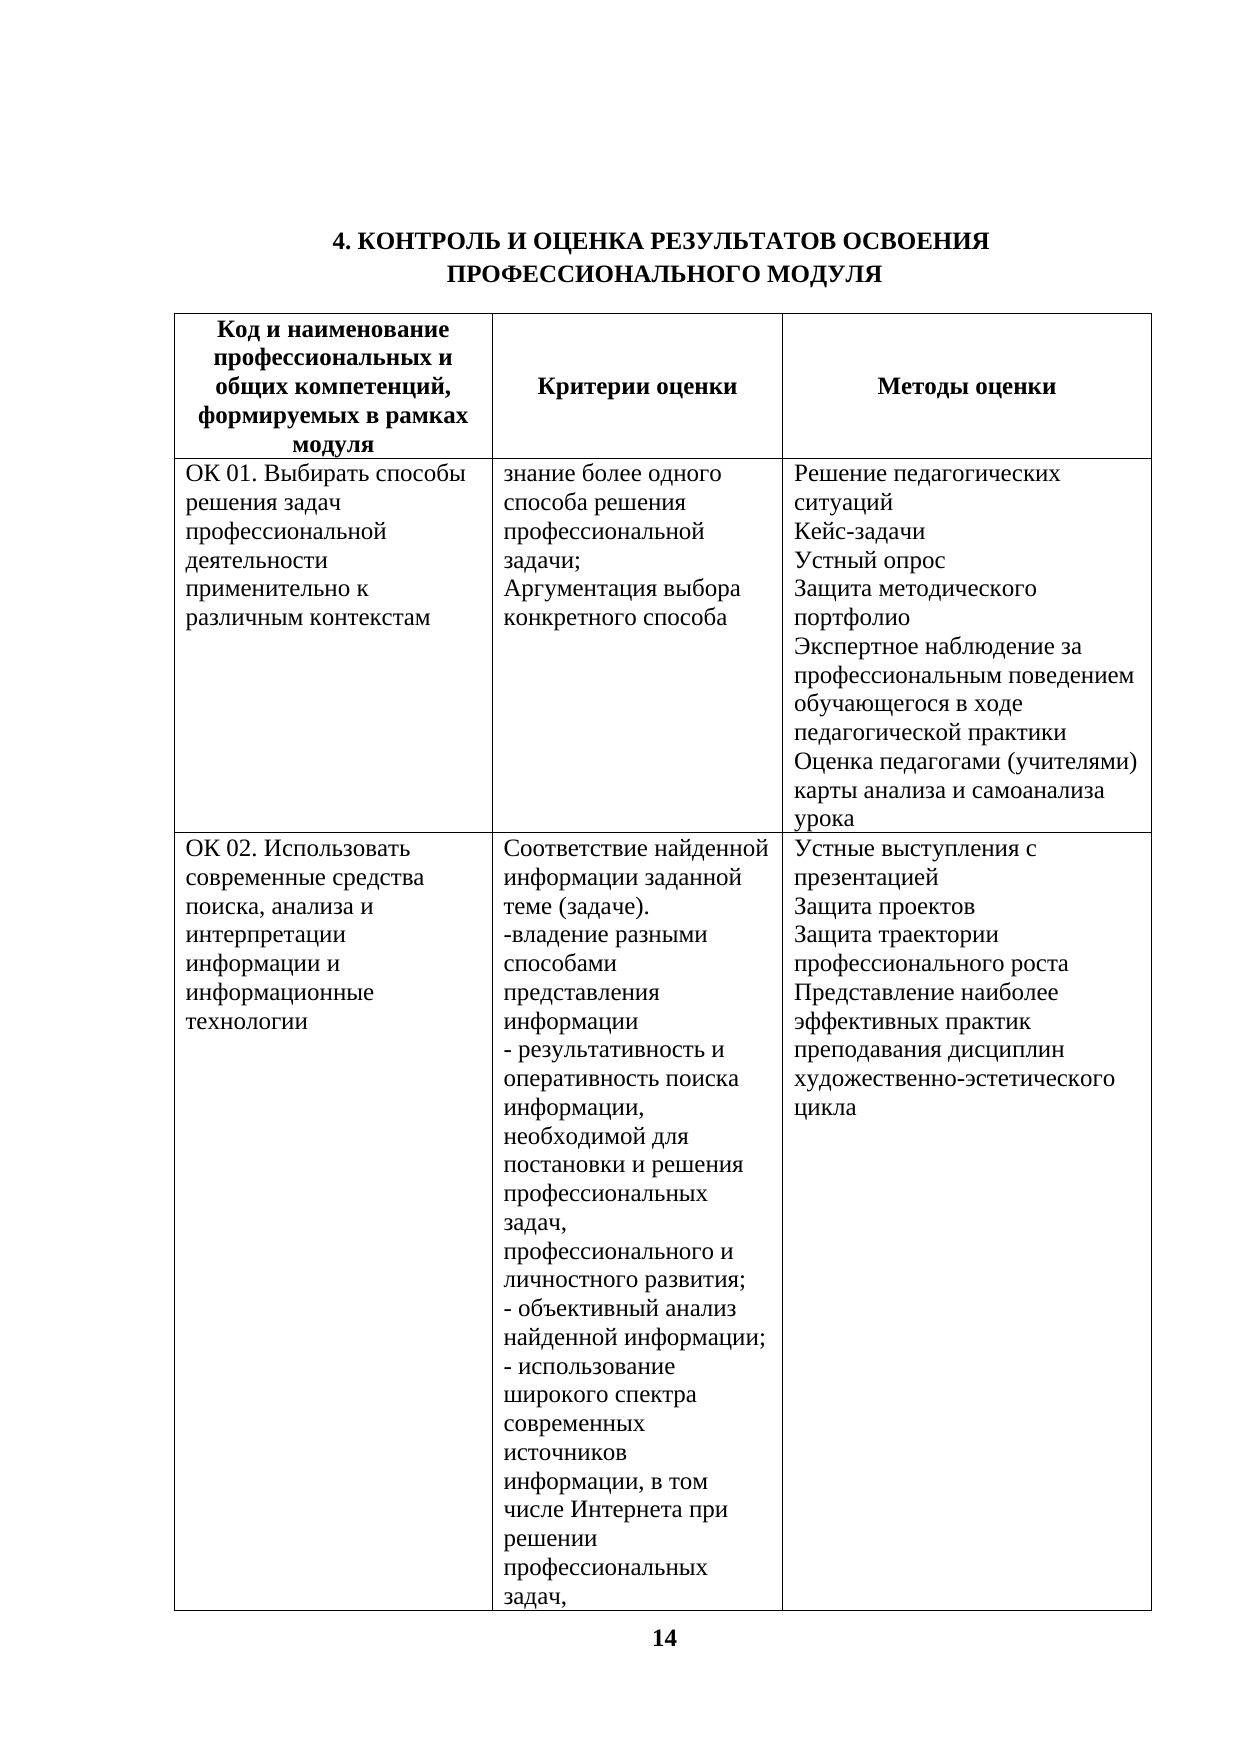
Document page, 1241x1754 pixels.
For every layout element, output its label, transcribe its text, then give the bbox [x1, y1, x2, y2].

table_cell ОК 01. Выбирать способы решения задач профессиональной деятельности применительно к различным контекстам [175, 459, 492, 832]
table_cell знание более одного способа решения профессиональной задачи; Аргументация выбора конкретного способа [493, 459, 782, 832]
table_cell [175, 833, 492, 1609]
table_header Код и наименование профессиональных и общих компетенций, формируемых в рамках модуля [175, 314, 492, 457]
text 4. КОНТРОЛЬ И ОЦЕНКА РЕЗУЛЬТАТОВ ОСВОЕНИЯ ПРОФЕССИОНАЛЬНОГО МОДУЛЯ [177, 226, 1152, 288]
table_cell Решение педагогических ситуаций Кейс-задачи Устный опрос Защита методического портфолио Экспертное наблюдение за профессиональным поведением обучающегося в ходе педагогической практики Оценка педагогами (учителями) карты анализа и самоанализа урока [783, 459, 1151, 832]
table_header Критерии оценки [493, 314, 782, 457]
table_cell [783, 833, 1151, 1609]
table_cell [493, 833, 782, 1609]
table_header Методы оценки [783, 314, 1151, 457]
